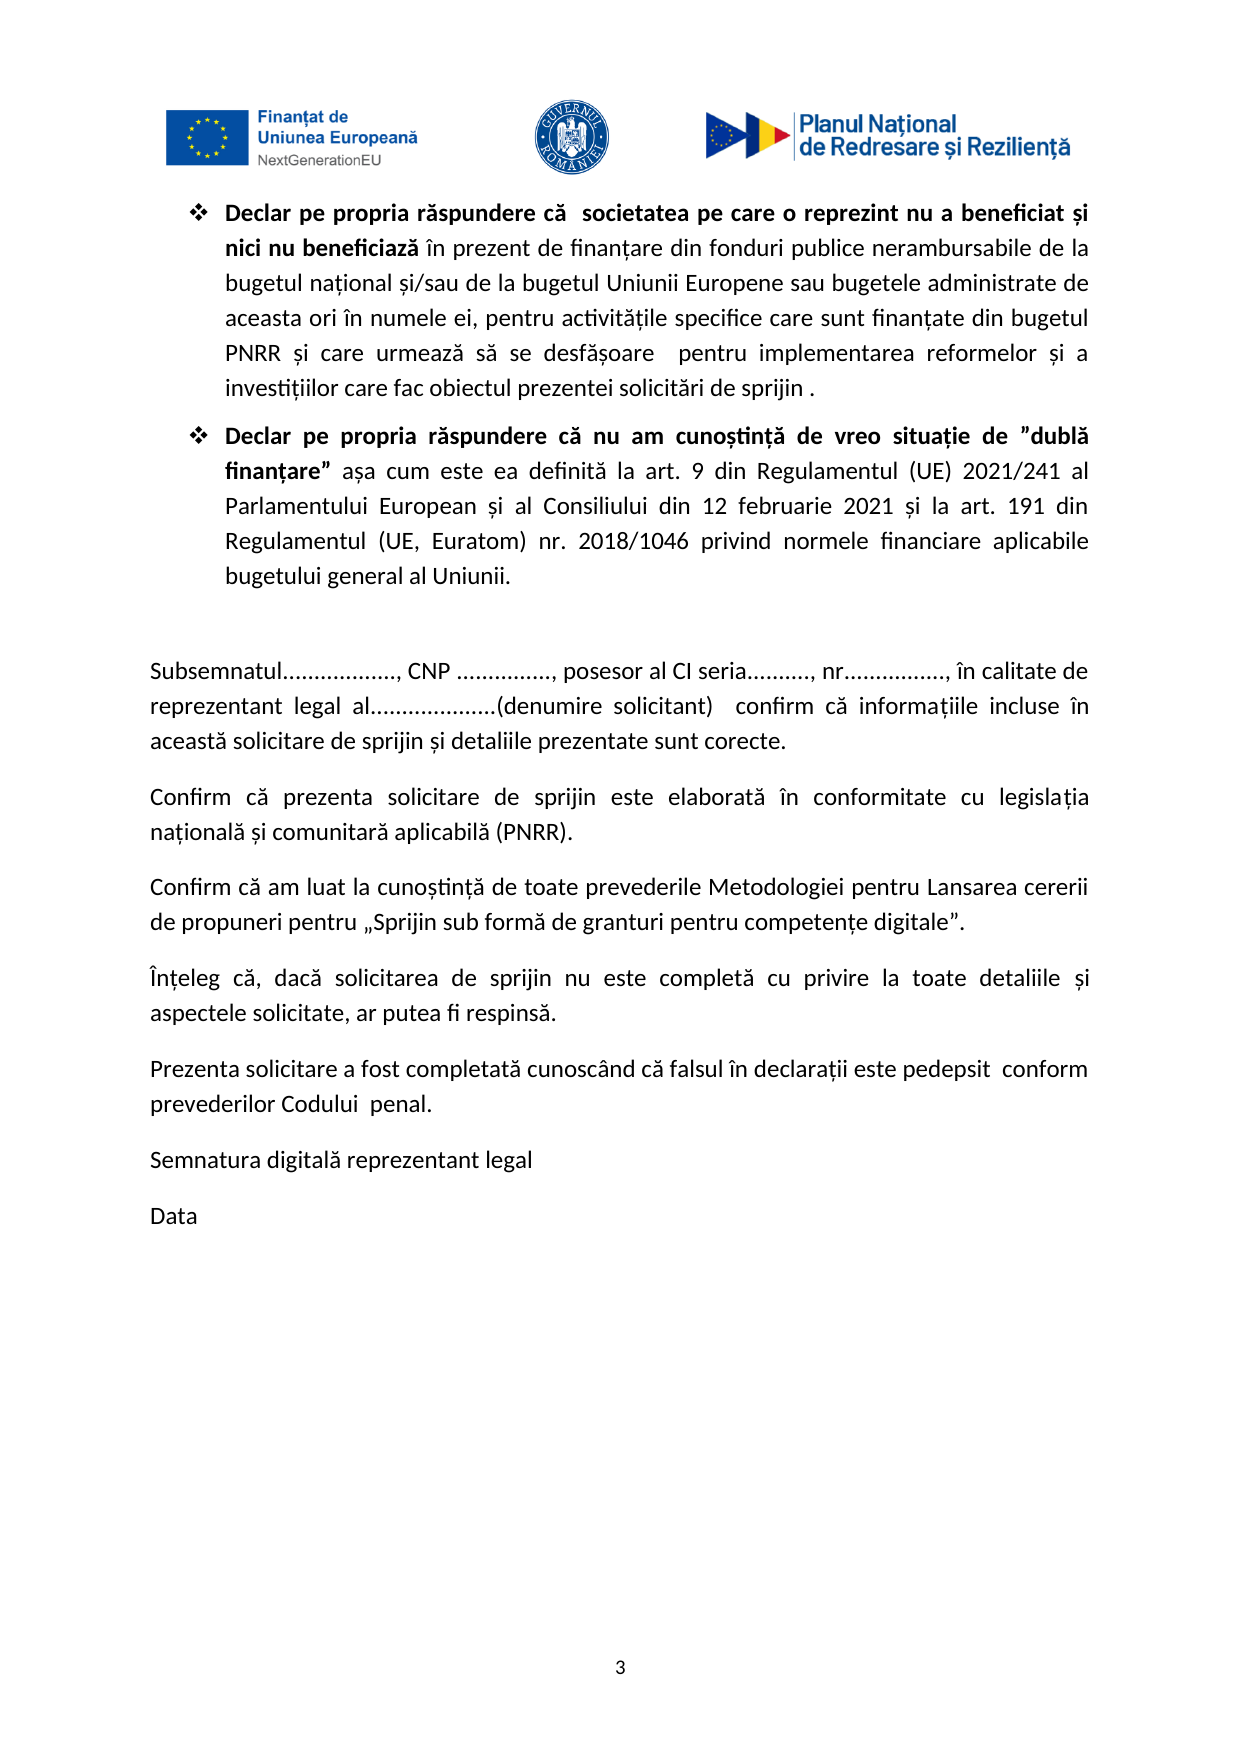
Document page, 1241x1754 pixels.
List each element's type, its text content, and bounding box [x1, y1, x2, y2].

list Declar pe propria răspundere că societatea pe care o reprezint nu a beneficiat și nici nu beneficiază în prezent de finanțare din fonduri publice nerambursabile de la bugetul național și/sau de la bugetul Uniunii Europene sau bugetele administrate de aceasta ori în numele ei, pentru activitățile specifice care sunt finanțate din bugetul PNRR și care urmează să se desfășoare pentru implementarea reformelor și a investițiilor care fac obiectul prezentei solicitări de sprijin . [187, 197, 1090, 403]
text Subsemnatul.................., CNP ..............., posesor al CI seria.........., nr................, în calitate de reprezentant legal al....................(denumire solicitant) confirm că informaţiile incluse în această solicitare de sprijin şi detaliile prezentate sunt corecte. [150, 655, 1090, 755]
text Semnatura digitală reprezentant legal [150, 1144, 1090, 1174]
text Înţeleg că, dacă solicitarea de sprijin nu este completă cu privire la toate detaliile şi aspectele solicitate, ar putea fi respinsă. [150, 962, 1090, 1028]
text Confirm că prezenta solicitare de sprijin este elaborată în conformitate cu legislaţia naţională şi comunitară aplicabilă (PNRR). [150, 781, 1090, 846]
list Declar pe propria răspundere că nu am cunoștință de vreo situație de ”dublă finanțare” așa cum este ea definită la art. 9 din Regulamentul (UE) 2021/241 al Parlamentului European și al Consiliului din 12 februarie 2021 și la art. 191 din Regulamentul (UE, Euratom) nr. 2018/1046 privind normele financiare aplicabile bugetului general al Uniunii. [187, 420, 1090, 590]
text Confirm că am luat la cunoştinţă de toate prevederile Metodologiei pentru Lansarea cererii de propuneri pentru „Sprijin sub formă de granturi pentru competențe digitale”. [150, 871, 1090, 937]
picture [150, 73, 1089, 198]
text Prezenta solicitare a fost completată cunoscând că falsul în declarații este pedepsit conform prevederilor Codului penal. [150, 1053, 1090, 1119]
text Data [150, 1200, 1090, 1230]
